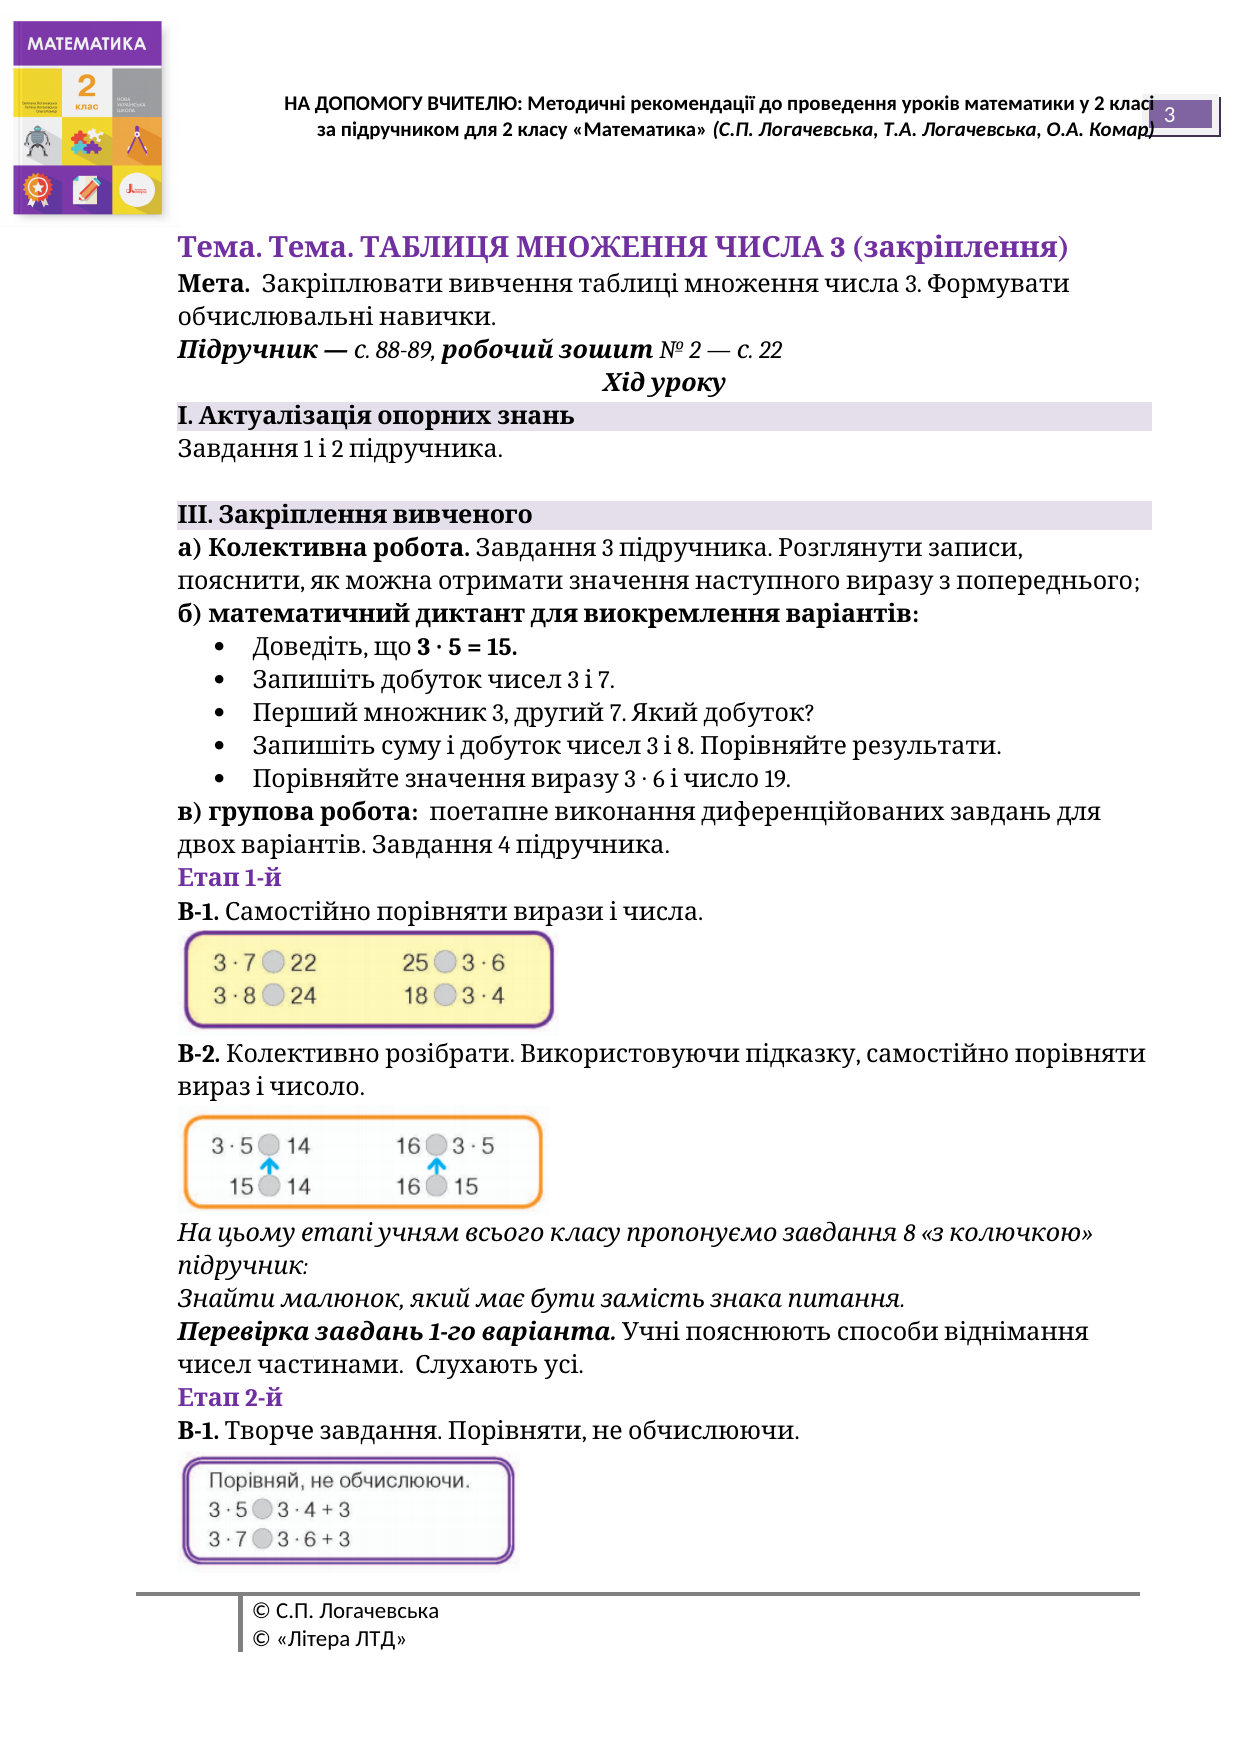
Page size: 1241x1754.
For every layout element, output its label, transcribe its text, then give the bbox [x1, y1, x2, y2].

text а) Колективна робота. Завдання 3 підручника. Розглянути записи, пояснити, як можна отримати значення наступного виразу з попереднього; [177, 534, 1152, 596]
text В-1. Творче завдання. Порівняти, не обчислюючи. [177, 1417, 1152, 1446]
picture [177, 1450, 521, 1573]
text Знайти малюнок, який має бути замість знака питання. [177, 1285, 1152, 1314]
text Підручник — с. 88-89, робочий зошит № 2 — с. 22 [177, 336, 1152, 365]
list Перший множник 3, другий 7. Який добуток? [215, 699, 1152, 728]
text На цьому етапі учням всього класу пропонуємо завдання 8 «з колючкою» підручник: [177, 1219, 1152, 1281]
text в) групова робота: поетапне виконання диференційованих завдань для двох варіантів. Завдання 4 підручника. [177, 798, 1152, 860]
text В-2. Колективно розібрати. Використовуючи підказку, самостійно порівняти вираз і чисоло. [177, 1040, 1152, 1102]
text Тема. Тема. ТАБЛИЦЯ МНОЖЕННЯ ЧИСЛА 3 (закріплення) [177, 231, 1152, 265]
text В-1. Самостійно порівняти вирази і числа. [177, 897, 1152, 926]
text Завдання 1 і 2 підручника. [177, 435, 1152, 464]
text Хід уроку [177, 369, 1152, 398]
text І. Актуалізація опорних знань [177, 402, 1152, 431]
picture [177, 930, 560, 1036]
text Перевірка завдань 1-го варіанта. Учні пояснюють способи віднімання чисел частинами. Слухають усі. [177, 1318, 1152, 1380]
picture [177, 1105, 550, 1215]
text ІІІ. Закріплення вивченого [177, 501, 1152, 530]
text Етап 1-й [177, 864, 1152, 893]
picture [0, 14, 181, 232]
list Доведіть, що 3 ∙ 5 = 15. [215, 633, 1152, 662]
text Етап 2-й [177, 1384, 1152, 1413]
text б) математичний диктант для виокремлення варіантів: [177, 600, 1152, 629]
list Запишіть суму і добуток чисел 3 і 8. Порівняйте результати. [215, 732, 1152, 761]
text Мета. Закріплювати вивчення таблиці множення числа 3. Формувати обчислювальні навички. [177, 270, 1152, 332]
list Порівняйте значення виразу 3 ∙ 6 і число 19. [215, 765, 1152, 794]
list Запишіть добуток чисел 3 і 7. [215, 666, 1152, 695]
